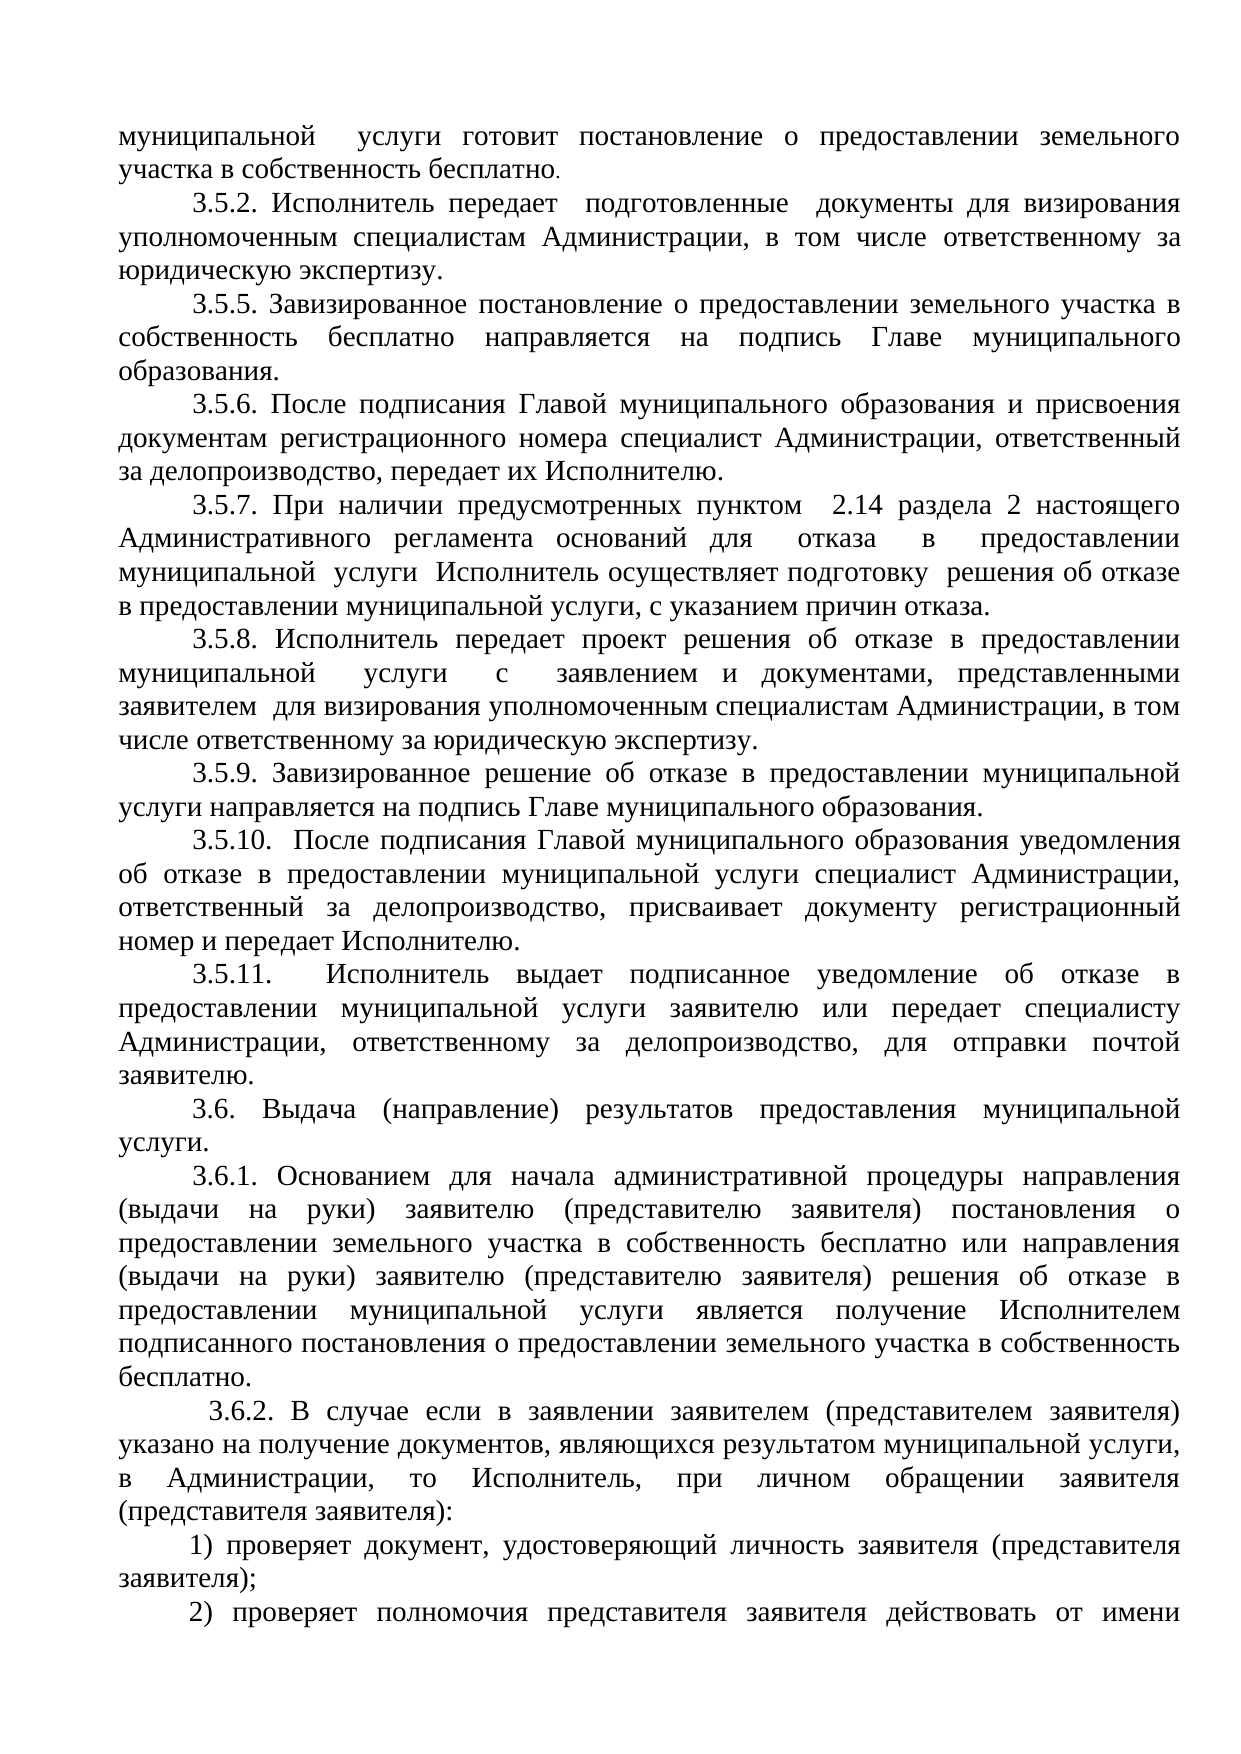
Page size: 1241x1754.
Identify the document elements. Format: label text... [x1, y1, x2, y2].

text 1) проверяет документ, удостоверяющий личность заявителя (представителя заявителя); [118, 1527, 1181, 1594]
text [118, 118, 1181, 185]
text 3.5.7. При наличии предусмотренных пунктом 2.14 раздела 2 настоящего Административного регламента оснований для отказа в предоставлении муниципальной услуги Исполнитель осуществляет подготовку решения об отказе в предоставлении муниципальной услуги, с указанием причин отказа. [118, 487, 1181, 621]
text 3.5.10. После подписания Главой муниципального образования уведомления об отказе в предоставлении муниципальной услуги специалист Администрации, ответственный за делопроизводство, присваивает документу регистрационный номер и передает Исполнителю. [118, 822, 1181, 957]
text 3.5.2. Исполнитель передает подготовленные документы для визирования уполномоченным специалистам Администрации, в том числе ответственному за юридическую экспертизу. [118, 185, 1181, 286]
text 3.5.9. Завизированное решение об отказе в предоставлении муниципальной услуги направляется на подпись Главе муниципального образования. [118, 755, 1181, 822]
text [118, 1594, 1181, 1627]
text 3.5.11. Исполнитель выдает подписанное уведомление об отказе в предоставлении муниципальной услуги заявителю или передает специалисту Администрации, ответственному за делопроизводство, для отправки почтой заявителю. [118, 957, 1181, 1091]
text 3.6. Выдача (направление) результатов предоставления муниципальной услуги. [118, 1091, 1181, 1158]
text 3.6.2. В случае если в заявлении заявителем (представителем заявителя) указано на получение документов, являющихся результатом муниципальной услуги, в Администрации, то Исполнитель, при личном обращении заявителя (представителя заявителя): [118, 1393, 1181, 1527]
text 3.5.6. После подписания Главой муниципального образования и присвоения документам регистрационного номера специалист Администрации, ответственный за делопроизводство, передает их Исполнителю. [118, 386, 1181, 487]
text 3.5.5. Завизированное постановление о предоставлении земельного участка в собственность бесплатно направляется на подпись Главе муниципального образования. [118, 286, 1181, 386]
text 3.5.8. Исполнитель передает проект решения об отказе в предоставлении муниципальной услуги с заявлением и документами, представленными заявителем для визирования уполномоченным специалистам Администрации, в том числе ответственному за юридическую экспертизу. [118, 621, 1181, 755]
text 3.6.1. Основанием для начала административной процедуры направления (выдачи на руки) заявителю (представителю заявителя) постановления о предоставлении земельного участка в собственность бесплатно или направления (выдачи на руки) заявителю (представителю заявителя) решения об отказе в предоставлении муниципальной услуги является получение Исполнителем подписанного постановления о предоставлении земельного участка в собственность бесплатно. [118, 1158, 1181, 1393]
